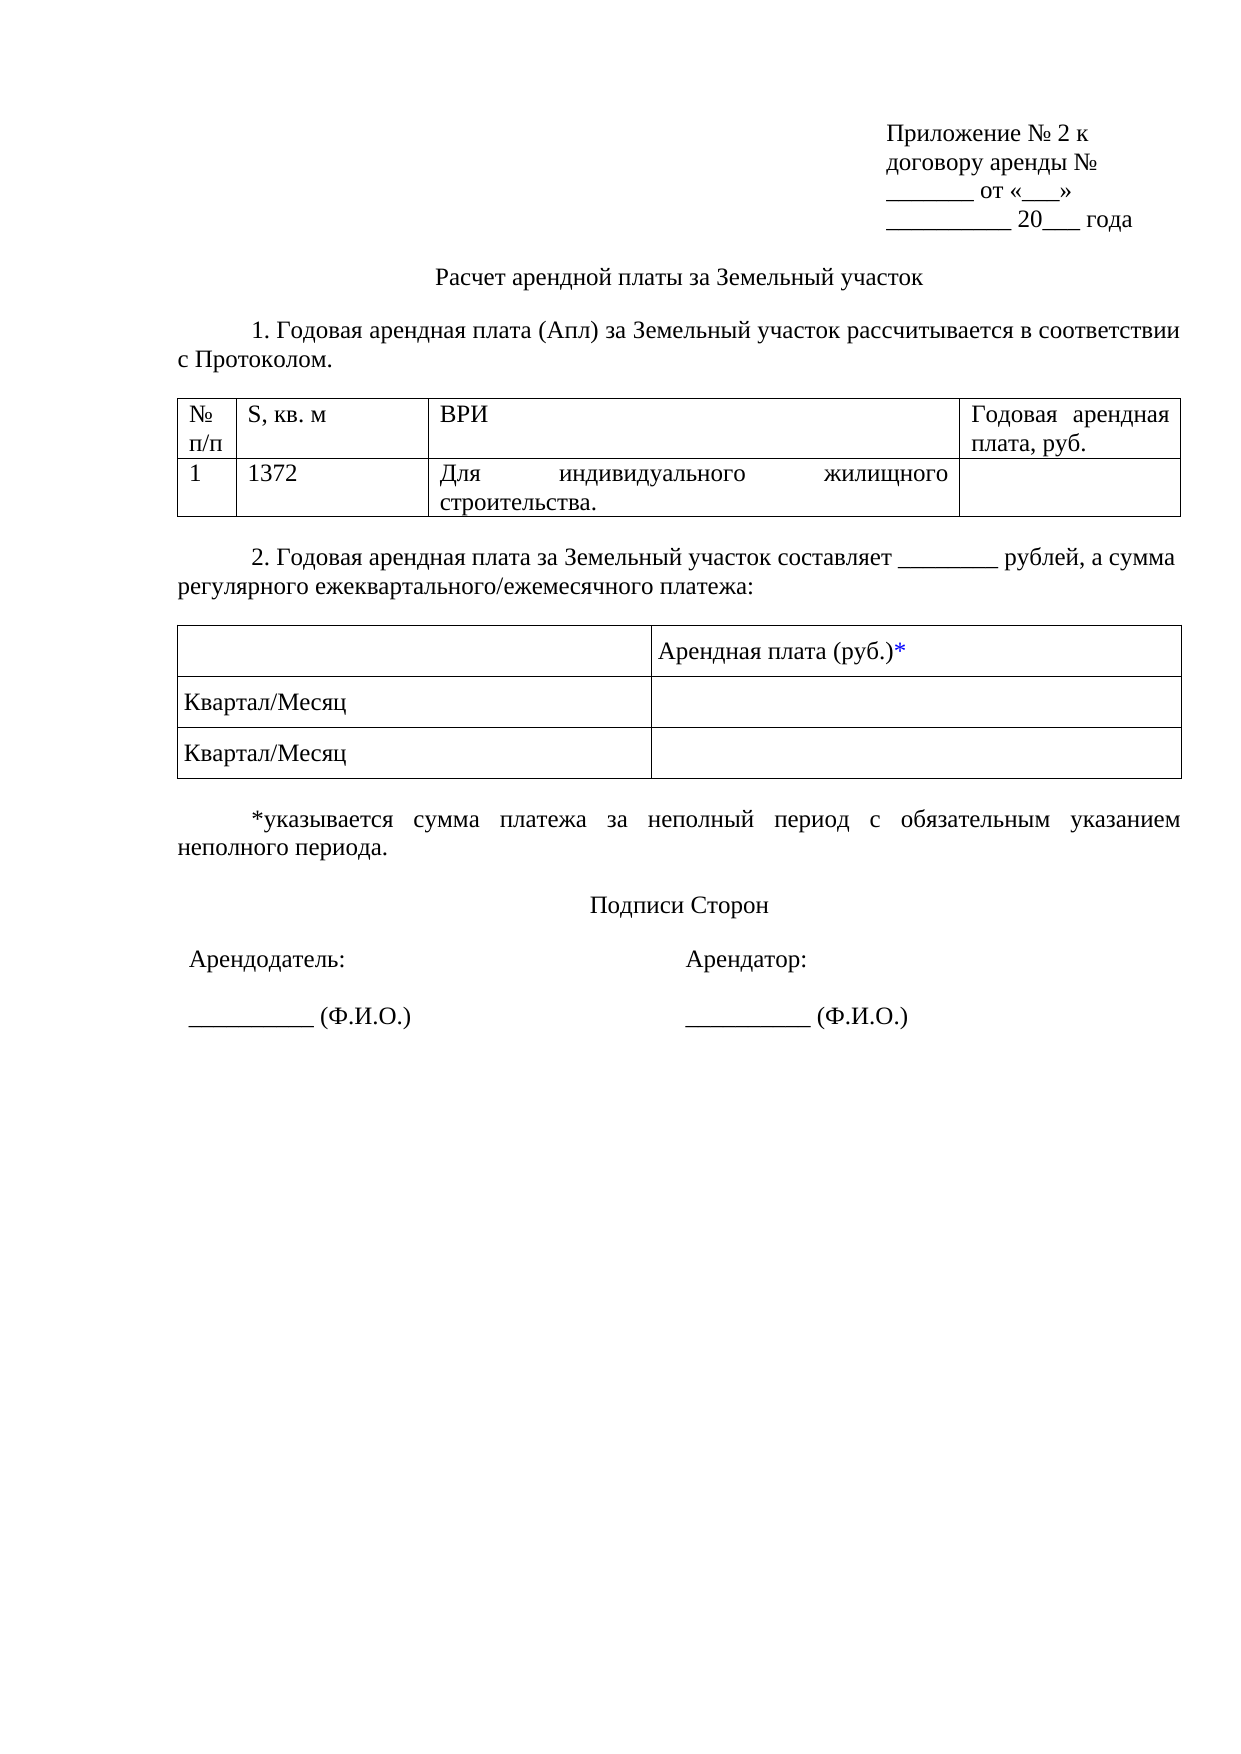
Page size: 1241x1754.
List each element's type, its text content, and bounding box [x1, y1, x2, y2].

table_cell 1 [178, 459, 236, 516]
text 1. Годовая арендная плата (Апл) за Земельный участок рассчитывается в соответствии с Протоколом. [177, 316, 1181, 373]
table_cell __________ (Ф.И.О.) [674, 1001, 1171, 1030]
table_cell Квартал/Месяц [178, 677, 651, 727]
table_cell [960, 459, 1180, 516]
table_cell [652, 728, 1181, 778]
table_cell [652, 677, 1181, 727]
table_cell Квартал/Месяц [178, 728, 651, 778]
table_header Арендодатель: [177, 944, 674, 1001]
table_header [178, 626, 651, 676]
text Подписи Сторон [177, 890, 1181, 919]
table_cell __________ (Ф.И.О.) [177, 1001, 674, 1030]
text Расчет арендной платы за Земельный участок [177, 262, 1181, 291]
text *указывается сумма платежа за неполный период с обязательным указанием неполного периода. [177, 804, 1181, 861]
text 2. Годовая арендная плата за Земельный участок составляет ________ рублей, а сумма регулярного ежеквартального/ежемесячного платежа: [177, 542, 1181, 599]
table_cell Для индивидуального жилищного строительства. [429, 459, 959, 516]
table_header № п/п [178, 399, 236, 457]
table_cell 1372 [237, 459, 428, 516]
table_header S, кв. м [237, 399, 428, 457]
table_header Арендатор: [674, 944, 1171, 1001]
table_header ВРИ [429, 399, 959, 457]
table_header Годовая арендная плата, руб. [960, 399, 1180, 457]
table_header Арендная плата (руб.)* [652, 626, 1181, 676]
text Приложение № 2 к договору аренды № _______ от «___» __________ 20___ года [886, 118, 1181, 233]
